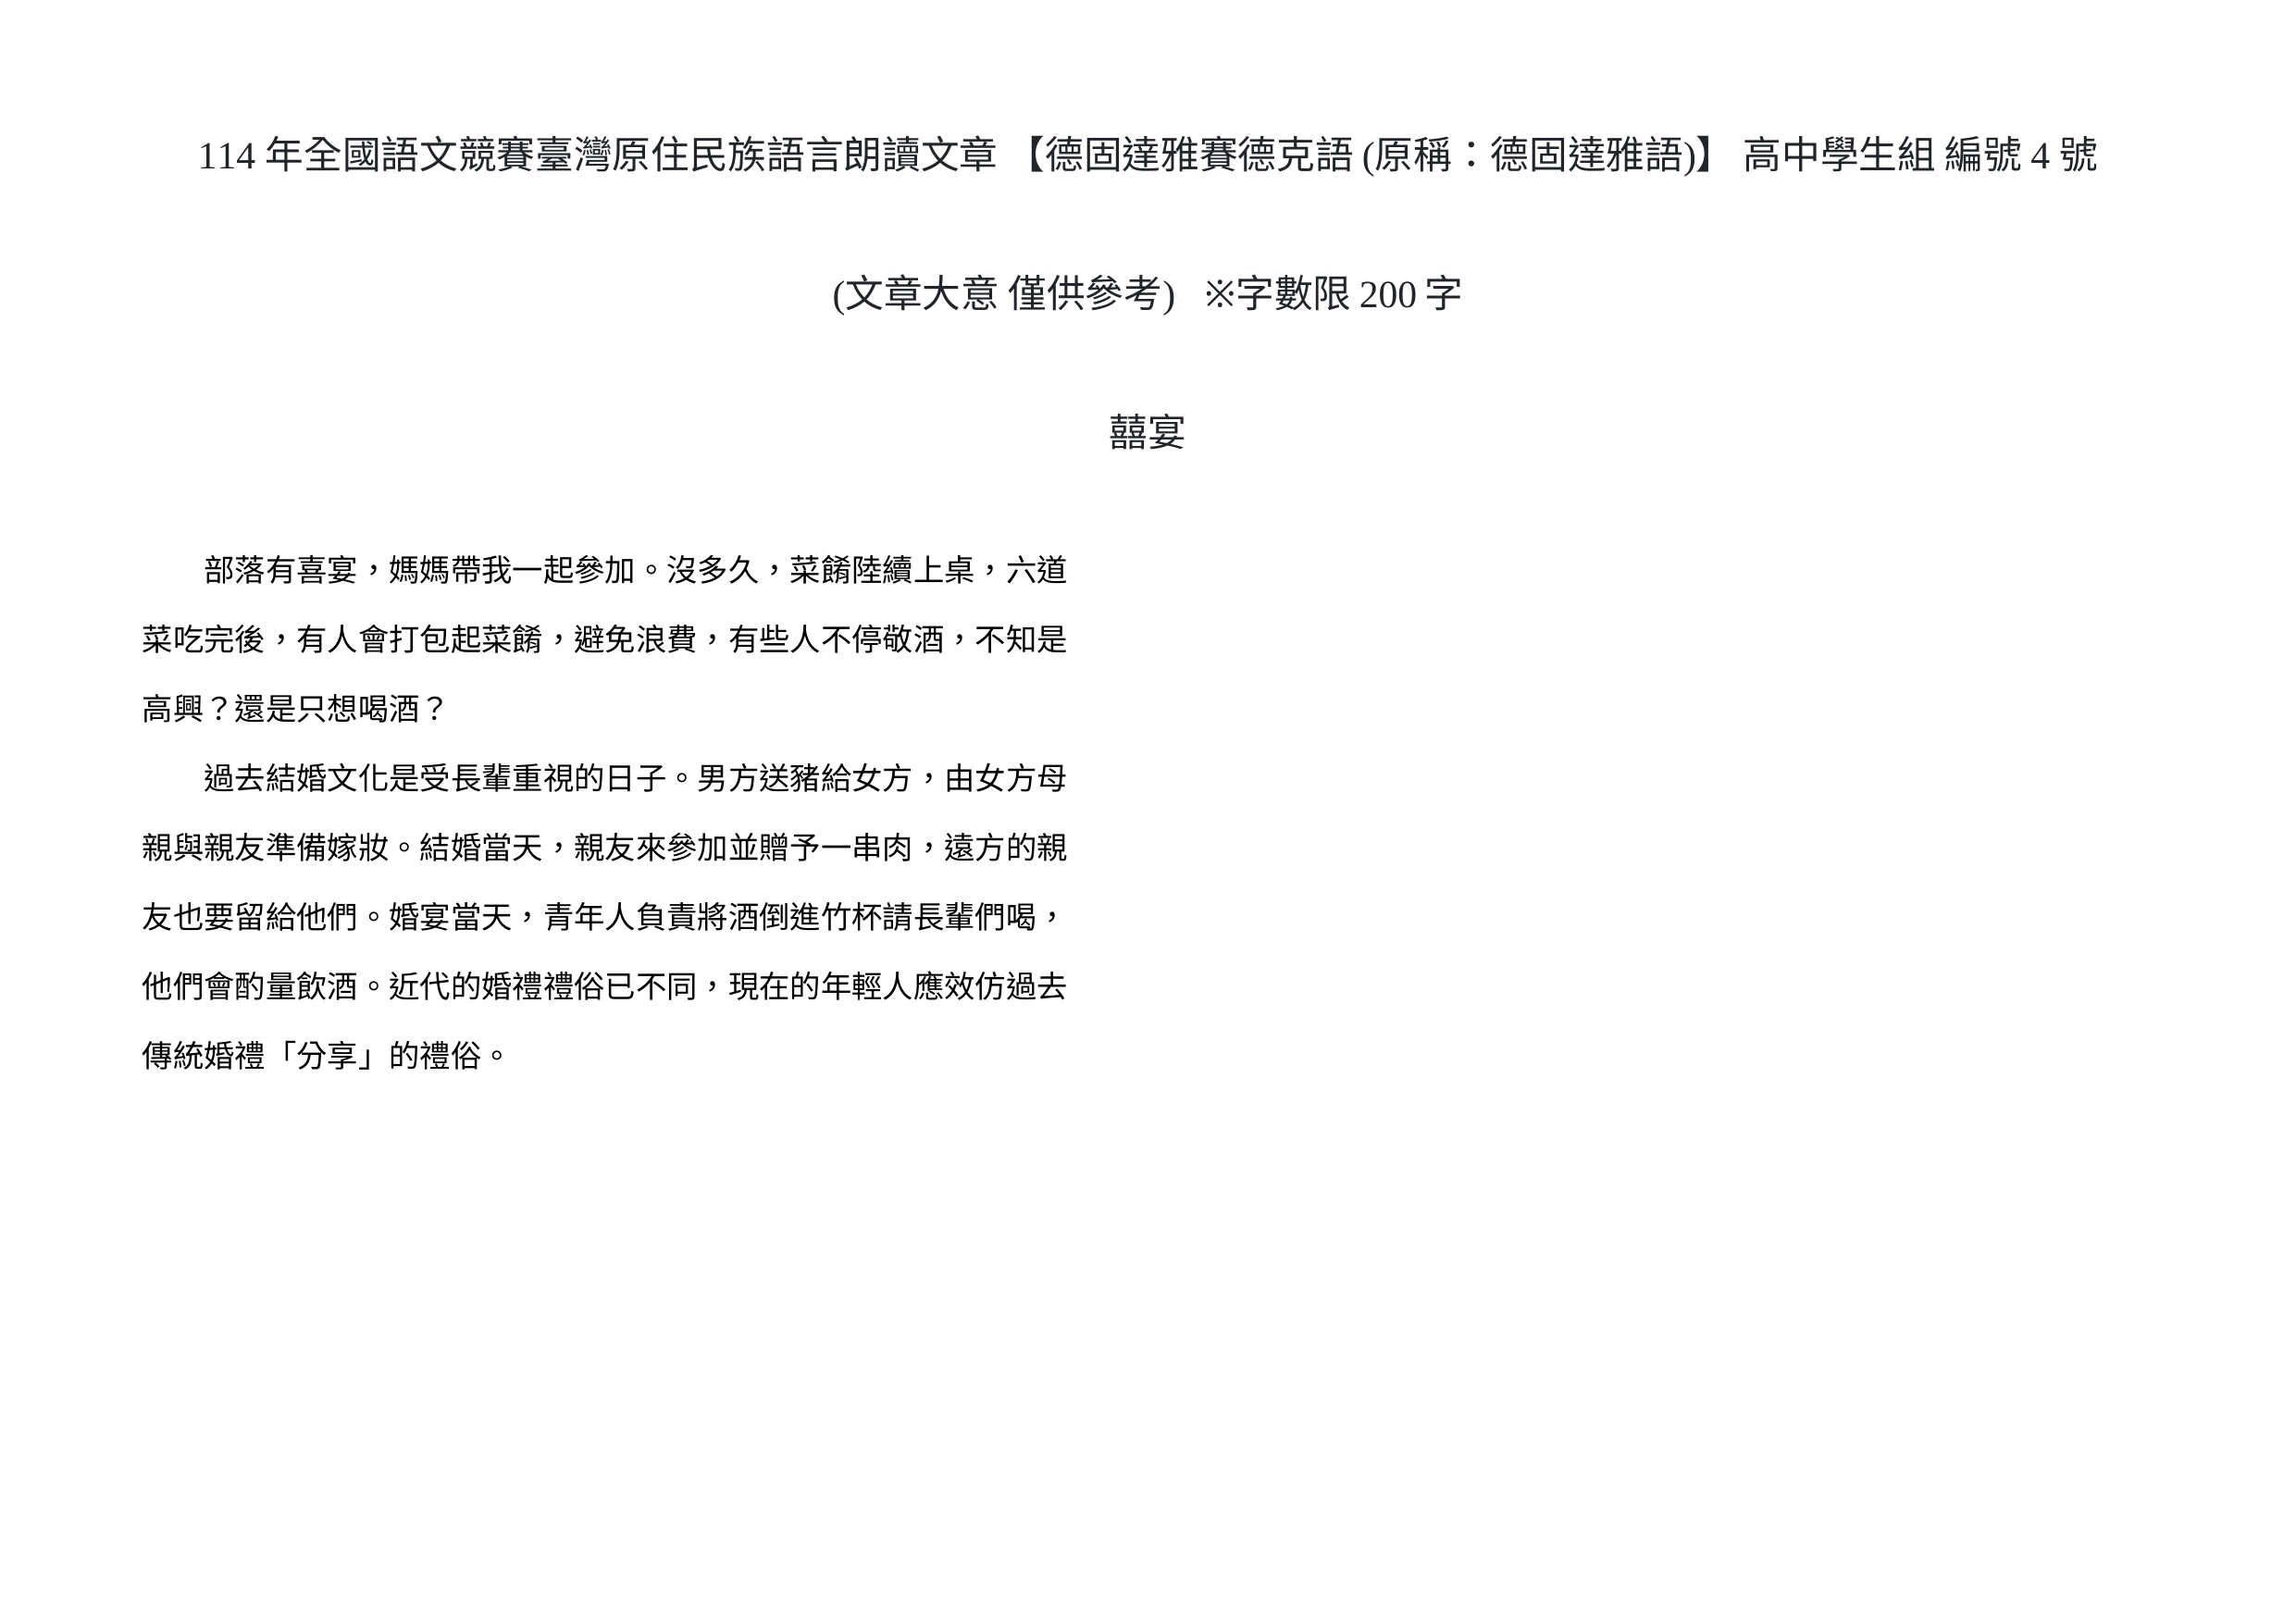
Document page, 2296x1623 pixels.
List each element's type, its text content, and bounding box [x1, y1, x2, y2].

text 114 年全國語文競賽臺灣原住民族語言朗讀文章 【德固達雅賽德克語 (原稱：德固達雅語)】 高中學生組 編號 4 號 [142, 118, 2153, 187]
text 囍宴 [142, 395, 2153, 465]
text (文章大意 僅供參考) ※字數限200字 [142, 256, 2153, 326]
text 部落有喜宴，媽媽帶我一起參加。沒多久，菜餚陸續上桌，六道菜吃完後，有人會打包起菜餚，避免浪費，有些人不停敬酒，不知是高興？還是只想喝酒？ [142, 534, 1090, 742]
text 過去結婚文化是受長輩重視的日子。男方送豬給女方，由女方母親與親友準備嫁妝。結婚當天，親友來參加並贈予一串肉，遠方的親友也要留給他們。婚宴當天，青年人負責將酒倒進竹杯請長輩們喝，他們會酌量飲酒。近代的婚禮禮俗已不同，現在的年輕人應效仿過去傳統婚禮「分享」的禮俗。 [142, 742, 1090, 1089]
